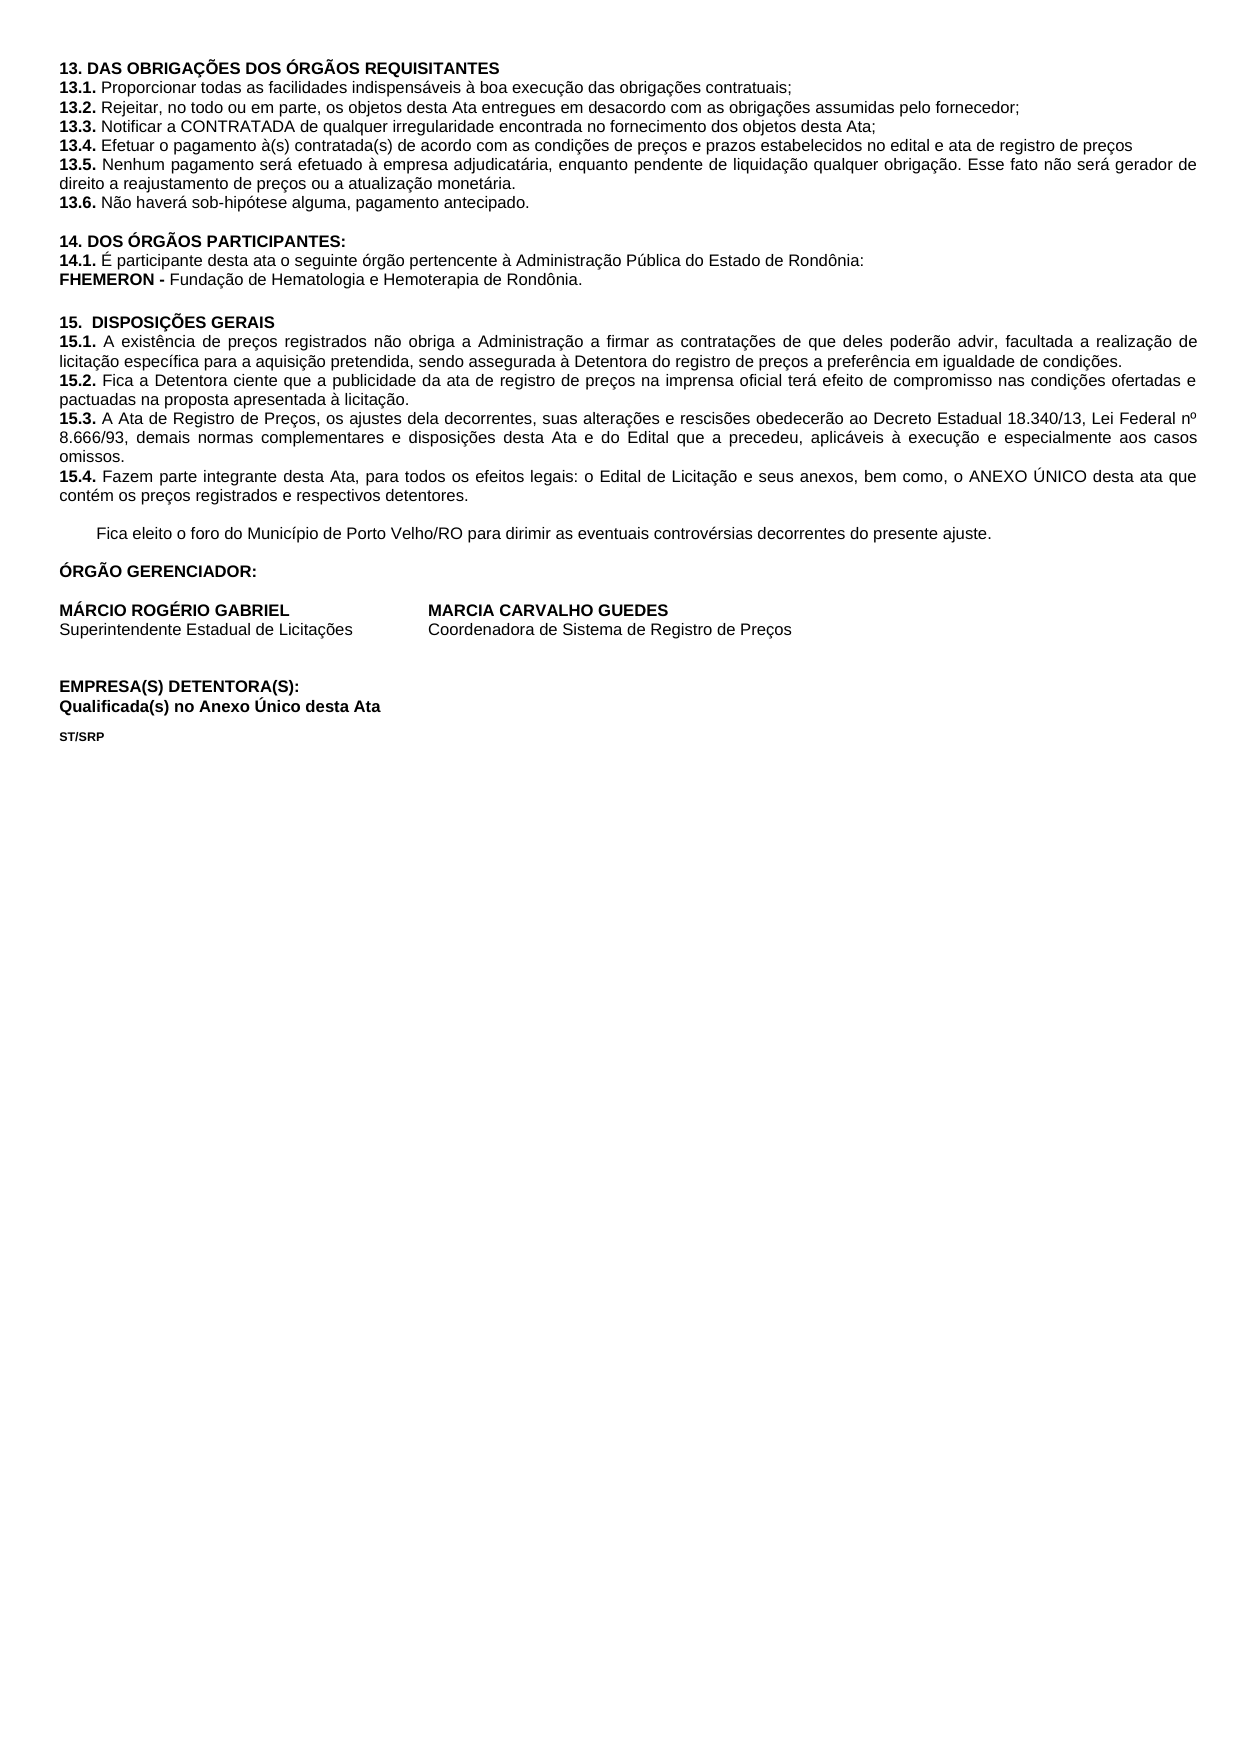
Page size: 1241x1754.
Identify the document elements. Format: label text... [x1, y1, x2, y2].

text Qualificada(s) no Anexo Único desta Ata [59, 696, 1194, 716]
text 15.1. A existência de preços registrados não obriga a Administração a firmar as contratações de que deles poderão advir, facultada a realização de licitação específica para a aquisição pretendida, sendo assegurada à Detentora do registro de preços a preferência em igualdade de condições. [59, 332, 1199, 371]
text 14. DOS ÓRGÃOS PARTICIPANTES: [59, 232, 1194, 251]
text 13.1. Proporcionar todas as facilidades indispensáveis à boa execução das obrigações contratuais; [59, 78, 1199, 97]
text 15.4. Fazem parte integrante desta Ata, para todos os efeitos legais: o Edital de Licitação e seus anexos, bem como, o ANEXO ÚNICO desta ata que contém os preços registrados e respectivos detentores. [59, 466, 1199, 505]
text 13.3. Notificar a CONTRATADA de qualquer irregularidade encontrada no fornecimento dos objetos desta Ata; [59, 117, 1199, 136]
text Fica eleito o foro do Município de Porto Velho/RO para dirimir as eventuais controvérsias decorrentes do presente ajuste. [59, 524, 1199, 543]
text 15.2. Fica a Detentora ciente que a publicidade da ata de registro de preços na imprensa oficial terá efeito de compromisso nas condições ofertadas e pactuadas na proposta apresentada à licitação. [59, 371, 1199, 409]
text MÁRCIO ROGÉRIO GABRIEL MARCIA CARVALHO GUEDES [59, 601, 1194, 620]
text Superintendente Estadual de Licitações Coordenadora de Sistema de Registro de Preços [59, 620, 1194, 639]
text 13.2. Rejeitar, no todo ou em parte, os objetos desta Ata entregues em desacordo com as obrigações assumidas pelo fornecedor; [59, 97, 1199, 117]
text FHEMERON - Fundação de Hematologia e Hemoterapia de Rondônia. [59, 270, 1199, 289]
text 15.3. A Ata de Registro de Preços, os ajustes dela decorrentes, suas alterações e rescisões obedecerão ao Decreto Estadual 18.340/13, Lei Federal nº 8.666/93, demais normas complementares e disposições desta Ata e do Edital que a precedeu, aplicáveis à execução e especialmente aos casos omissos. [59, 409, 1199, 466]
text ÓRGÃO GERENCIADOR: [59, 562, 1194, 581]
text 13.5. Nenhum pagamento será efetuado à empresa adjudicatária, enquanto pendente de liquidação qualquer obrigação. Esse fato não será gerador de direito a reajustamento de preços ou a atualização monetária. [59, 155, 1199, 193]
text 13.6. Não haverá sob-hipótese alguma, pagamento antecipado. [59, 193, 1199, 212]
text 13.4. Efetuar o pagamento à(s) contratada(s) de acordo com as condições de preços e prazos estabelecidos no edital e ata de registro de preços [59, 136, 1199, 155]
text 14.1. É participante desta ata o seguinte órgão pertencente à Administração Pública do Estado de Rondônia: [59, 251, 1194, 270]
text 15. DISPOSIÇÕES GERAIS [59, 313, 1199, 332]
text EMPRESA(S) DETENTORA(S): [59, 677, 1194, 696]
text 13. DAS OBRIGAÇÕES DOS ÓRGÃOS REQUISITANTES [59, 59, 1199, 78]
text ST/SRP [59, 730, 1194, 744]
